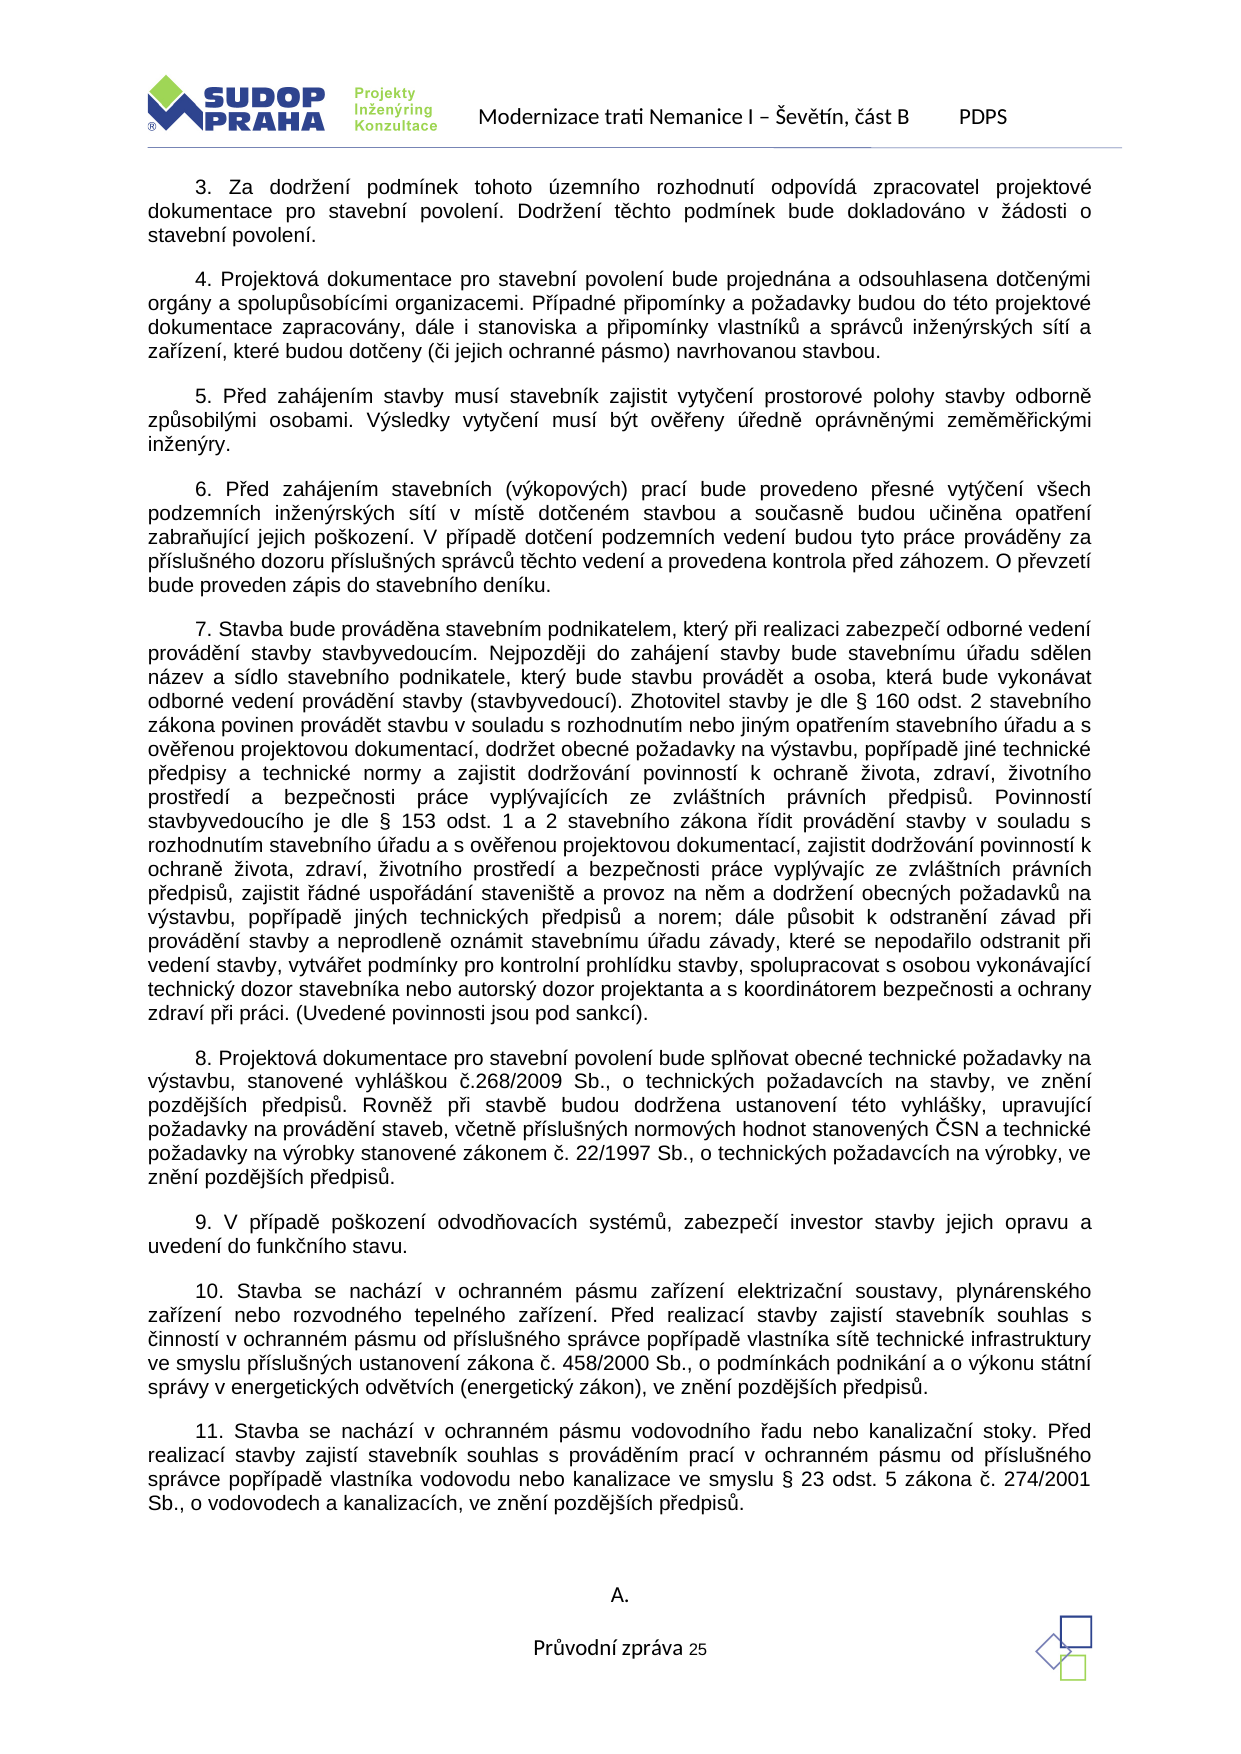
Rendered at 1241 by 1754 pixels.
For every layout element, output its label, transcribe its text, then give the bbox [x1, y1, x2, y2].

text 6. Před zahájením stavebních (výkopových) prací bude provedeno přesné vytýčení všech podzemních inženýrských sítí v místě dotčeném stavbou a současně budou učiněna opatření zabraňující jejich poškození. V případě dotčení podzemních vedení budou tyto práce prováděny za příslušného dozoru příslušných správců těchto vedení a provedena kontrola před záhozem. O převzetí bude proveden zápis do stavebního deníku. [148, 477, 1093, 596]
text 9. V případě poškození odvodňovacích systémů, zabezpečí investor stavby jejich opravu a uvedení do funkčního stavu. [148, 1210, 1093, 1258]
text 5. Před zahájením stavby musí stavebník zajistit vytyčení prostorové polohy stavby odborně způsobilými osobami. Výsledky vytyčení musí být ověřeny úředně oprávněnými zeměměřickými inženýry. [148, 384, 1093, 456]
text 4. Projektová dokumentace pro stavební povolení bude projednána a odsouhlasena dotčenými orgány a spolupůsobícími organizacemi. Případné připomínky a požadavky budou do této projektové dokumentace zapracovány, dále i stanoviska a připomínky vlastníků a správců inženýrských sítí a zařízení, které budou dotčeny (či jejich ochranné pásmo) navrhovanou stavbou. [148, 267, 1093, 363]
text 8. Projektová dokumentace pro stavební povolení bude splňovat obecné technické požadavky na výstavbu, stanovené vyhláškou č.268/2009 Sb., o technických požadavcích na stavby, ve znění pozdějších předpisů. Rovněž při stavbě budou dodržena ustanovení této vyhlášky, upravující požadavky na provádění staveb, včetně příslušných normových hodnot stanovených ČSN a technické požadavky na výrobky stanovené zákonem č. 22/1997 Sb., o technických požadavcích na výrobky, ve znění pozdějších předpisů. [148, 1045, 1093, 1189]
text 3. Za dodržení podmínek tohoto územního rozhodnutí odpovídá zpracovatel projektové dokumentace pro stavební povolení. Dodržení těchto podmínek bude dokladováno v žádosti o stavební povolení. [148, 174, 1093, 246]
text 10. Stavba se nachází v ochranném pásmu zařízení elektrizační soustavy, plynárenského zařízení nebo rozvodného tepelného zařízení. Před realizací stavby zajistí stavebník souhlas s činností v ochranném pásmu od příslušného správce popřípadě vlastníka sítě technické infrastruktury ve smyslu příslušných ustanovení zákona č. 458/2000 Sb., o podmínkách podnikání a o výkonu státní správy v energetických odvětvích (energetický zákon), ve znění pozdějších předpisů. [148, 1279, 1093, 1398]
picture [147, 74, 445, 135]
picture [1034, 1615, 1093, 1681]
text 11. Stavba se nachází v ochranném pásmu vodovodního řadu nebo kanalizační stoky. Před realizací stavby zajistí stavebník souhlas s prováděním prací v ochranném pásmu od příslušného správce popřípadě vlastníka vodovodu nebo kanalizace ve smyslu § 23 odst. 5 zákona č. 274/2001 Sb., o vodovodech a kanalizacích, ve znění pozdějších předpisů. [148, 1419, 1093, 1515]
text 7. Stavba bude prováděna stavebním podnikatelem, který při realizaci zabezpečí odborné vedení provádění stavby stavbyvedoucím. Nejpozději do zahájení stavby bude stavebnímu úřadu sdělen název a sídlo stavebního podnikatele, který bude stavbu provádět a osoba, která bude vykonávat odborné vedení provádění stavby (stavbyvedoucí). Zhotovitel stavby je dle § 160 odst. 2 stavebního zákona povinen provádět stavbu v souladu s rozhodnutím nebo jiným opatřením stavebního úřadu a s ověřenou projektovou dokumentací, dodržet obecné požadavky na výstavbu, popřípadě jiné technické předpisy a technické normy a zajistit dodržování povinností k ochraně života, zdraví, životního prostředí a bezpečnosti práce vyplývajících ze zvláštních právních předpisů. Povinností stavbyvedoucího je dle § 153 odst. 1 a 2 stavebního zákona řídit provádění stavby v souladu s rozhodnutím stavebního úřadu a s ověřenou projektovou dokumentací, zajistit dodržování povinností k ochraně života, zdraví, životního prostředí a bezpečnosti práce vyplývajíc ze zvláštních právních předpisů, zajistit řádné uspořádání staveniště a provoz na něm a dodržení obecných požadavků na výstavbu, popřípadě jiných technických předpisů a norem; dále působit k odstranění závad při provádění stavby a neprodleně oznámit stavebnímu úřadu závady, které se nepodařilo odstranit při vedení stavby, vytvářet podmínky pro kontrolní prohlídku stavby, spolupracovat s osobou vykonávající technický dozor stavebníka nebo autorský dozor projektanta a s koordinátorem bezpečnosti a ochrany zdraví při práci. (Uvedené povinnosti jsou pod sankcí). [148, 617, 1093, 1024]
